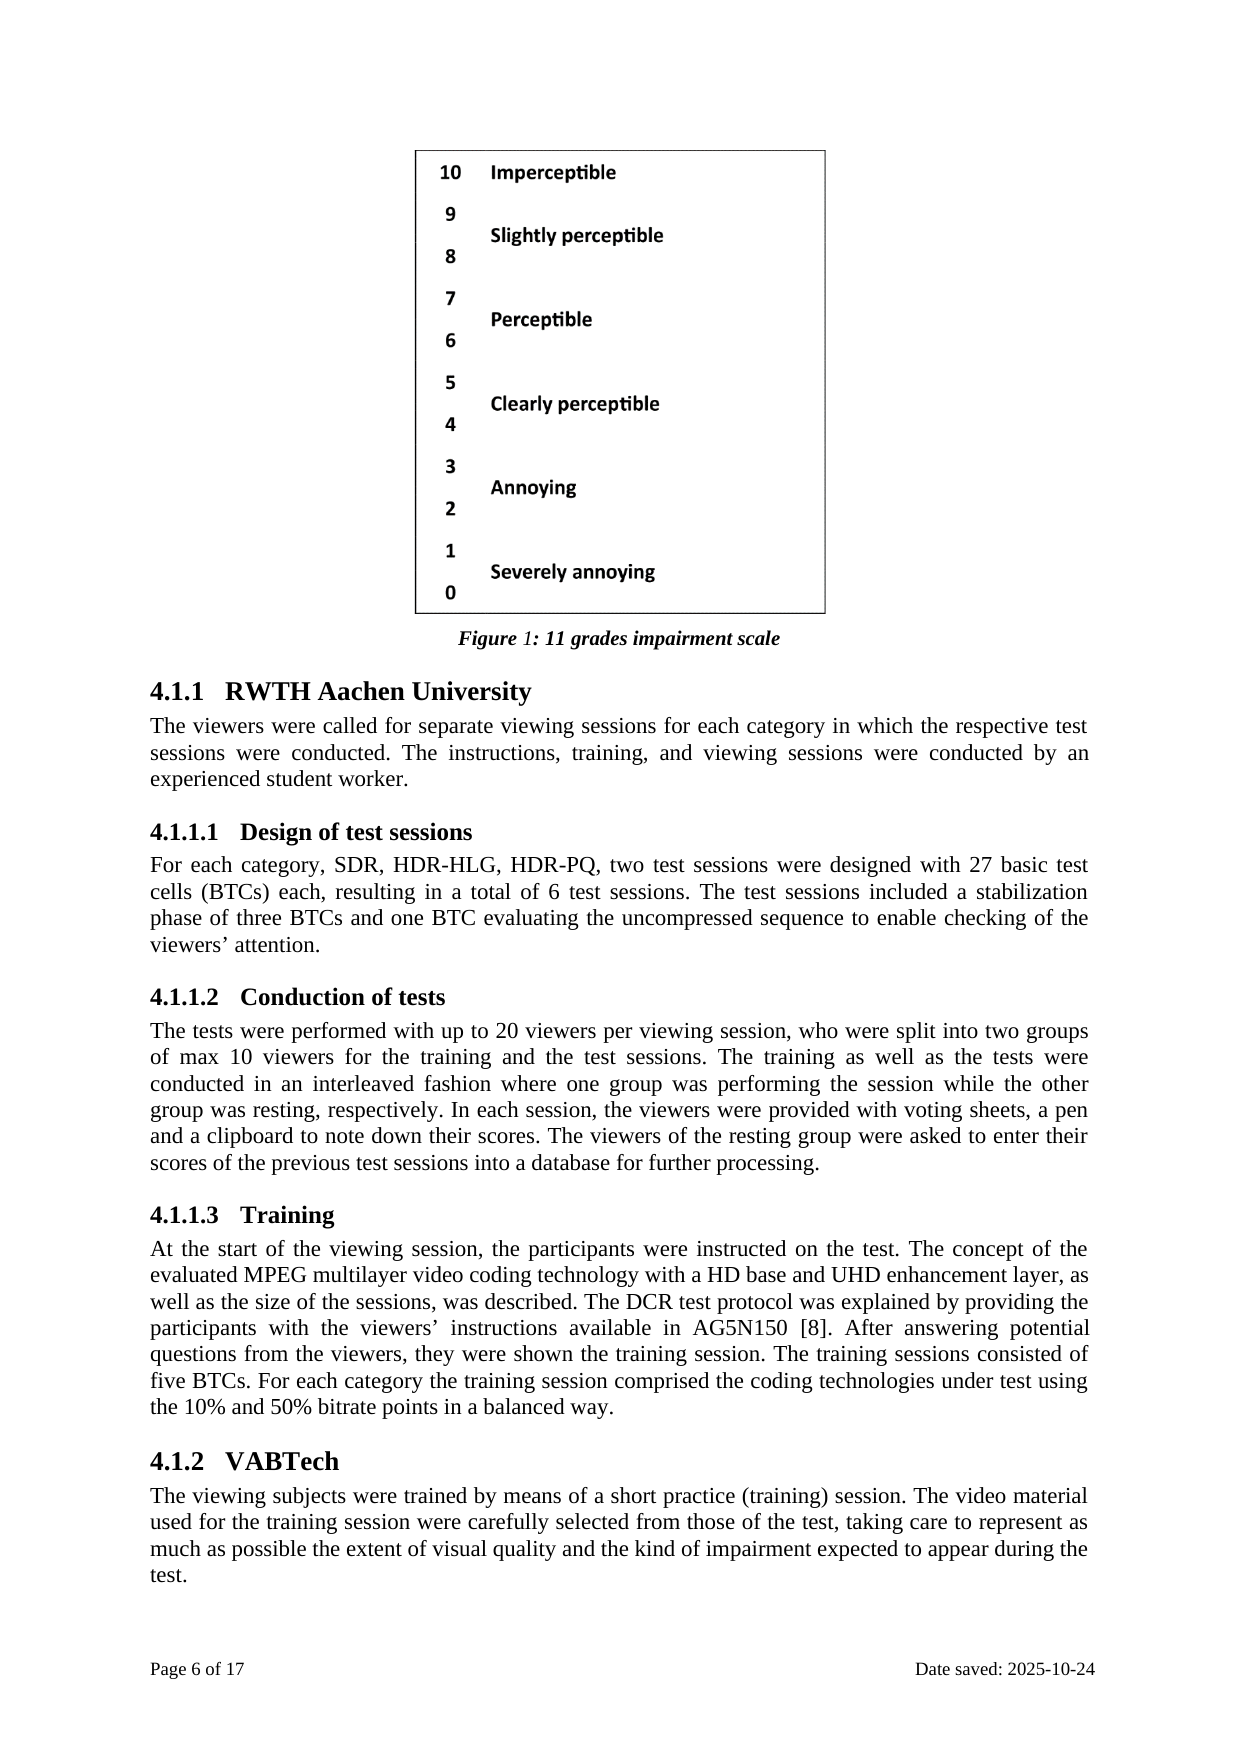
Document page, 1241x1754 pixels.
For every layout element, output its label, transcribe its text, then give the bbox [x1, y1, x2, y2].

text The viewers were called for separate viewing sessions for each category in which the respective test sessions were conducted. The instructions, training, and viewing sessions were conducted by an experienced student worker. [150, 712, 1090, 792]
subtitle RWTH Aachen University [150, 675, 1090, 706]
subtitle VABTech [150, 1444, 1090, 1476]
text The tests were performed with up to 20 viewers per viewing session, who were split into two groups of max 10 viewers for the training and the test sessions. The training as well as the tests were conducted in an interleaved fashion where one group was performing the session while the other group was resting, respectively. In each session, the viewers were provided with voting sheets, a pen and a clipboard to note down their scores. The viewers of the resting group were asked to enter their scores of the previous test sessions into a database for further processing. [150, 1017, 1090, 1175]
subtitle Training [150, 1200, 1090, 1229]
text At the start of the viewing session, the participants were instructed on the test. The concept of the evaluated MPEG multilayer video coding technology with a HD base and UHD enhancement layer, as well as the size of the sessions, was described. The DCR test protocol was explained by providing the participants with the viewers’ instructions available in AG5N150 [8]. After answering potential questions from the viewers, they were shown the training session. The training sessions consisted of five BTCs. For each category the training session comprised the coding technologies under test using the 10% and 50% bitrate points in a balanced way. [150, 1235, 1090, 1419]
subtitle Design of test sessions [150, 817, 1090, 845]
picture [414, 150, 826, 614]
text For each category, SDR, HDR-HLG, HDR-PQ, two test sessions were designed with 27 basic test cells (BTCs) each, resulting in a total of 6 test sessions. The test sessions included a stabilization phase of three BTCs and one BTC evaluating the uncompressed sequence to enable checking of the viewers’ attention. [150, 852, 1090, 957]
text Figure 1: 11 grades impairment scale [150, 626, 1090, 650]
subtitle Conduction of tests [150, 982, 1090, 1011]
text The viewing subjects were trained by means of a short practice (training) session. The video material used for the training session were carefully selected from those of the test, taking care to represent as much as possible the extent of visual quality and the kind of impairment expected to appear during the test. [150, 1482, 1090, 1587]
